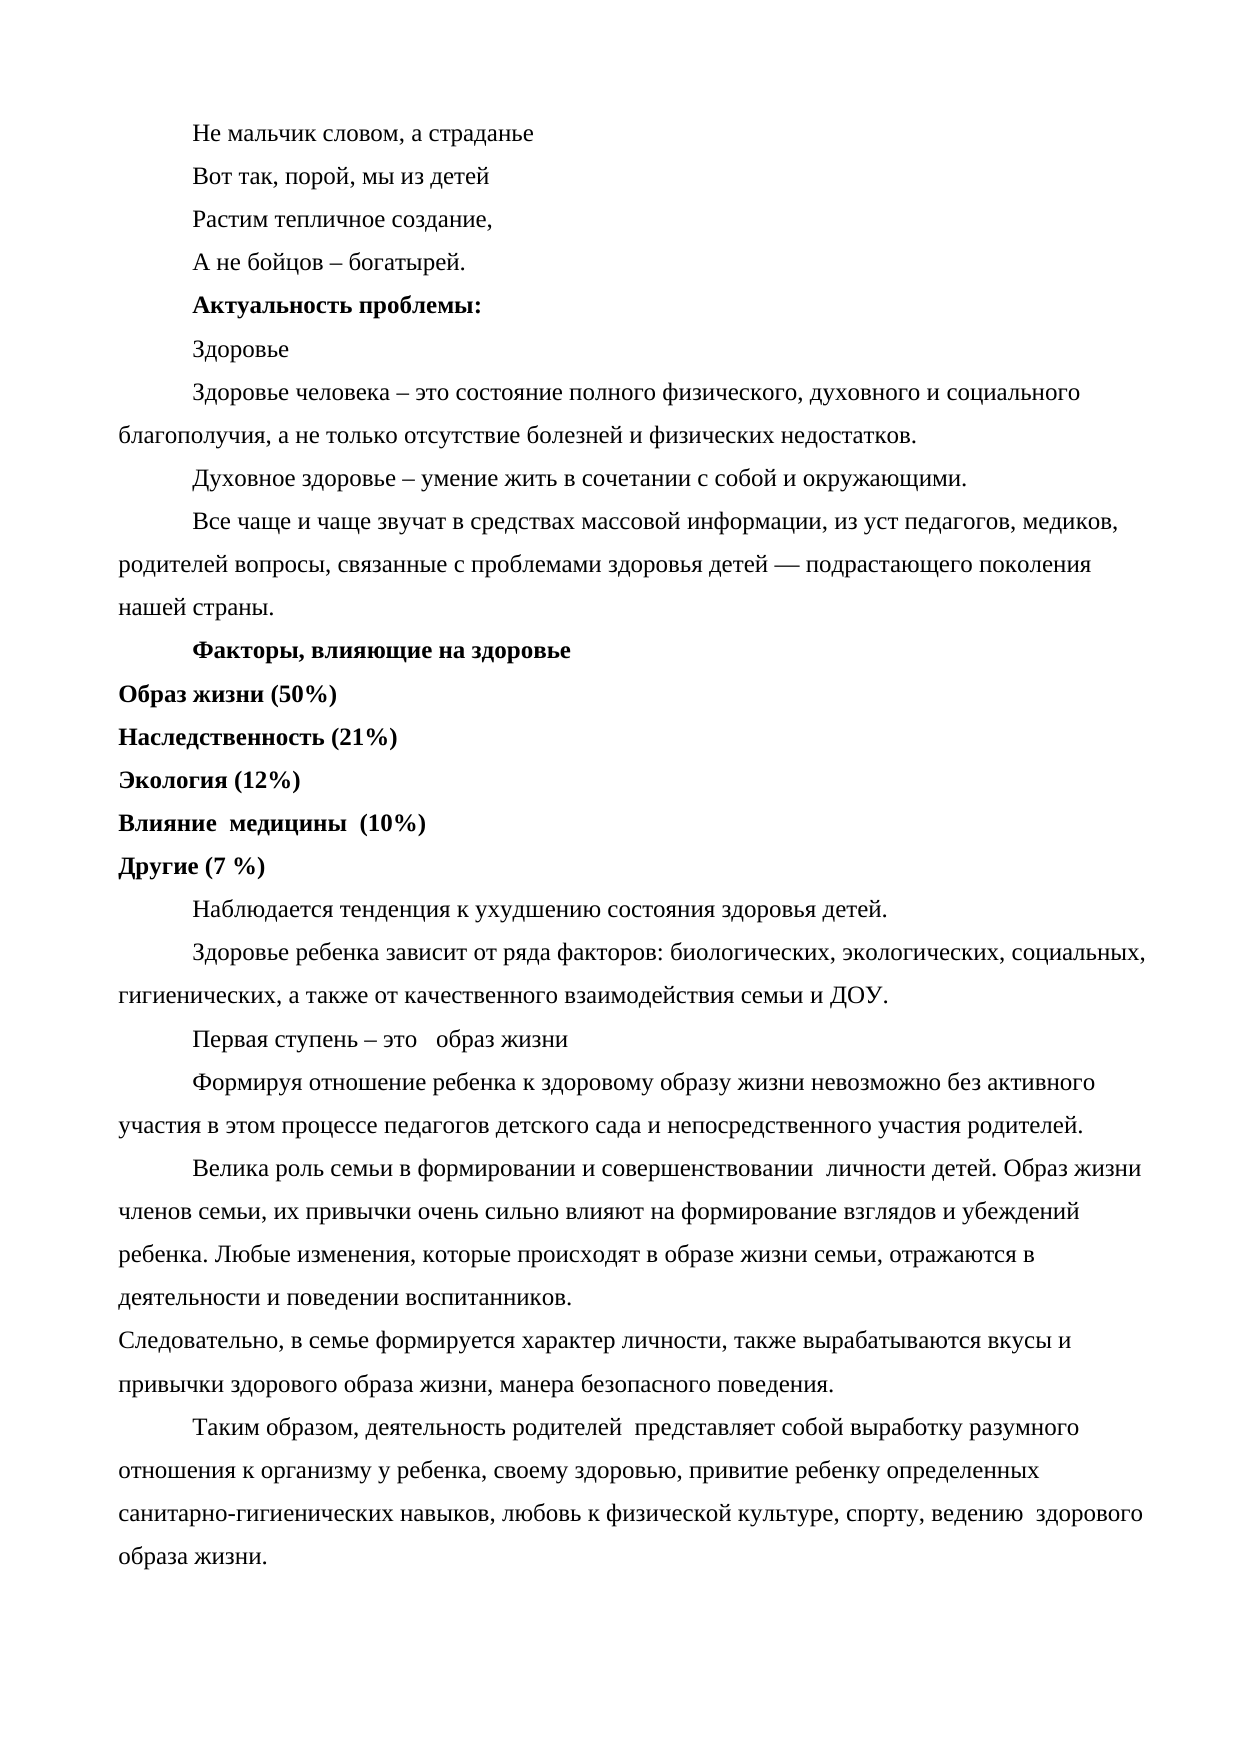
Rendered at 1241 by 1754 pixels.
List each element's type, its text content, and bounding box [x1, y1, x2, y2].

text Здоровье [118, 334, 1152, 362]
text Наследственность (21%) [118, 722, 1152, 751]
text Экология (12%) [118, 765, 1152, 794]
text Духовное здоровье – умение жить в сочетании с собой и окружающими. [118, 463, 1152, 492]
text Здоровье человека – это состояние полного физического, духовного и социального благополучия, а не только отсутствие болезней и физических недостатков. [118, 377, 1152, 449]
text Растим тепличное создание, [118, 204, 1152, 233]
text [118, 1412, 1152, 1570]
text Здоровье ребенка зависит от ряда факторов: биологических, экологических, социальных, гигиенических, а также от качественного взаимодействия семьи и ДОУ. [118, 937, 1152, 1009]
text Другие (7 %) [118, 851, 1152, 880]
text Актуальность проблемы: [118, 291, 1152, 319]
text Велика роль семьи в формировании и совершенствовании личности детей. Образ жизни членов семьи, их привычки очень сильно влияют на формирование взглядов и убеждений ребенка. Любые изменения, которые происходят в образе жизни семьи, отражаются в деятельности и поведении воспитанников. Следовательно, в семье формируется характер личности, также вырабатываются вкусы и привычки здорового образа жизни, манера безопасного поведения. [118, 1153, 1152, 1397]
text Первая ступень – это образ жизни [118, 1024, 1152, 1052]
text Все чаще и чаще звучат в средствах массовой информации, из уст педагогов, медиков, родителей вопросы, связанные с проблемами здоровья детей — подрастающего поколения нашей страны. [118, 506, 1152, 621]
text Формируя отношение ребенка к здоровому образу жизни невозможно без активного участия в этом процессе педагогов детского сада и непосредственного участия родителей. [118, 1067, 1152, 1139]
text Факторы, влияющие на здоровье [118, 636, 1152, 664]
text Вот так, порой, мы из детей [118, 161, 1152, 190]
text Влияние медицины (10%) [118, 808, 1152, 837]
text Образ жизни (50%) [118, 679, 1152, 707]
text Наблюдается тенденция к ухудшению состояния здоровья детей. [192, 894, 1152, 923]
text Не мальчик словом, а страданье [118, 118, 1152, 147]
text А не бойцов – богатырей. [118, 247, 1152, 276]
